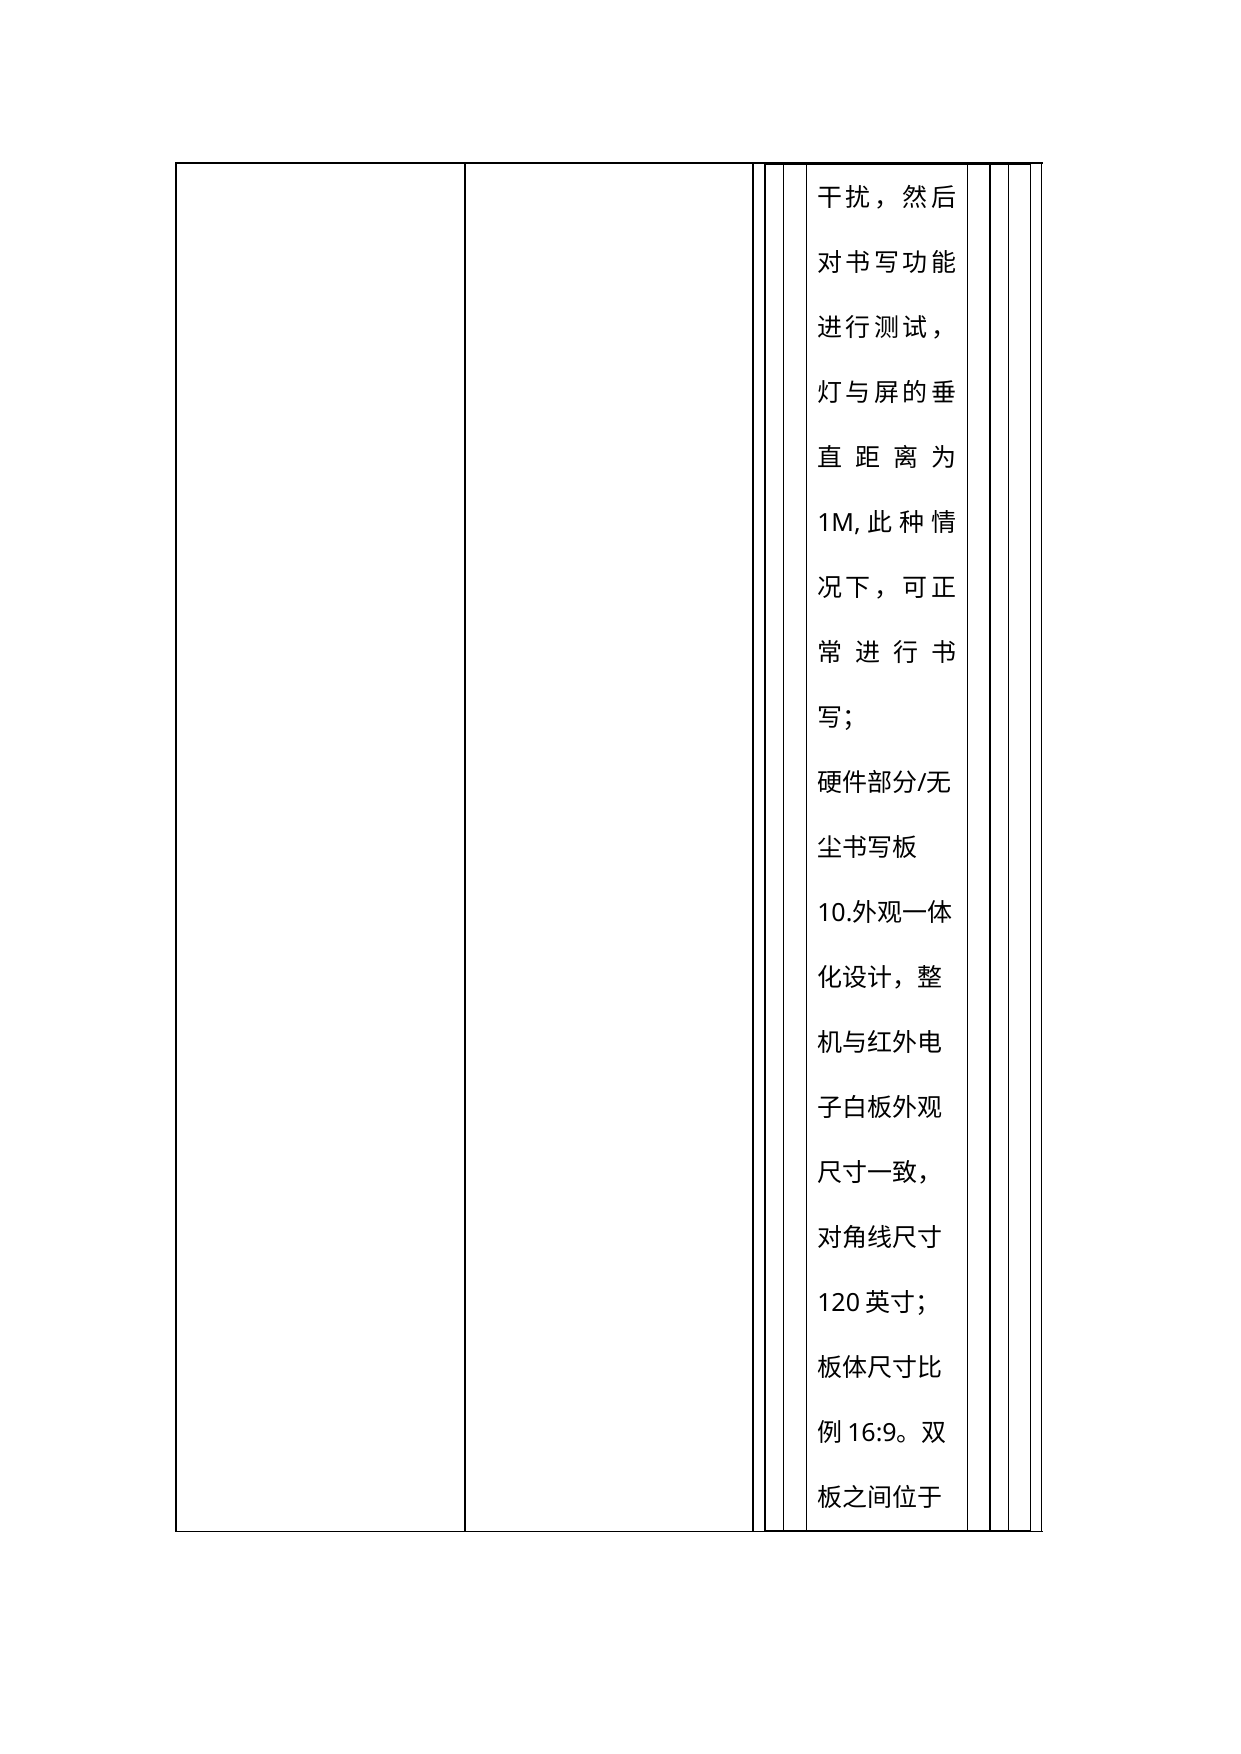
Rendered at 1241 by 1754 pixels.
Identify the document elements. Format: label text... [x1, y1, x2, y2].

table_cell [784, 165, 806, 1530]
table_cell [1031, 164, 1041, 1531]
table_cell [766, 165, 783, 1530]
table_cell 1 [177, 164, 464, 1531]
table_cell [754, 164, 764, 1531]
table_cell [807, 165, 967, 1530]
table_cell [968, 165, 989, 1530]
table_cell [1009, 165, 1030, 1530]
table_cell [991, 165, 1008, 1530]
table_cell [466, 164, 752, 1531]
